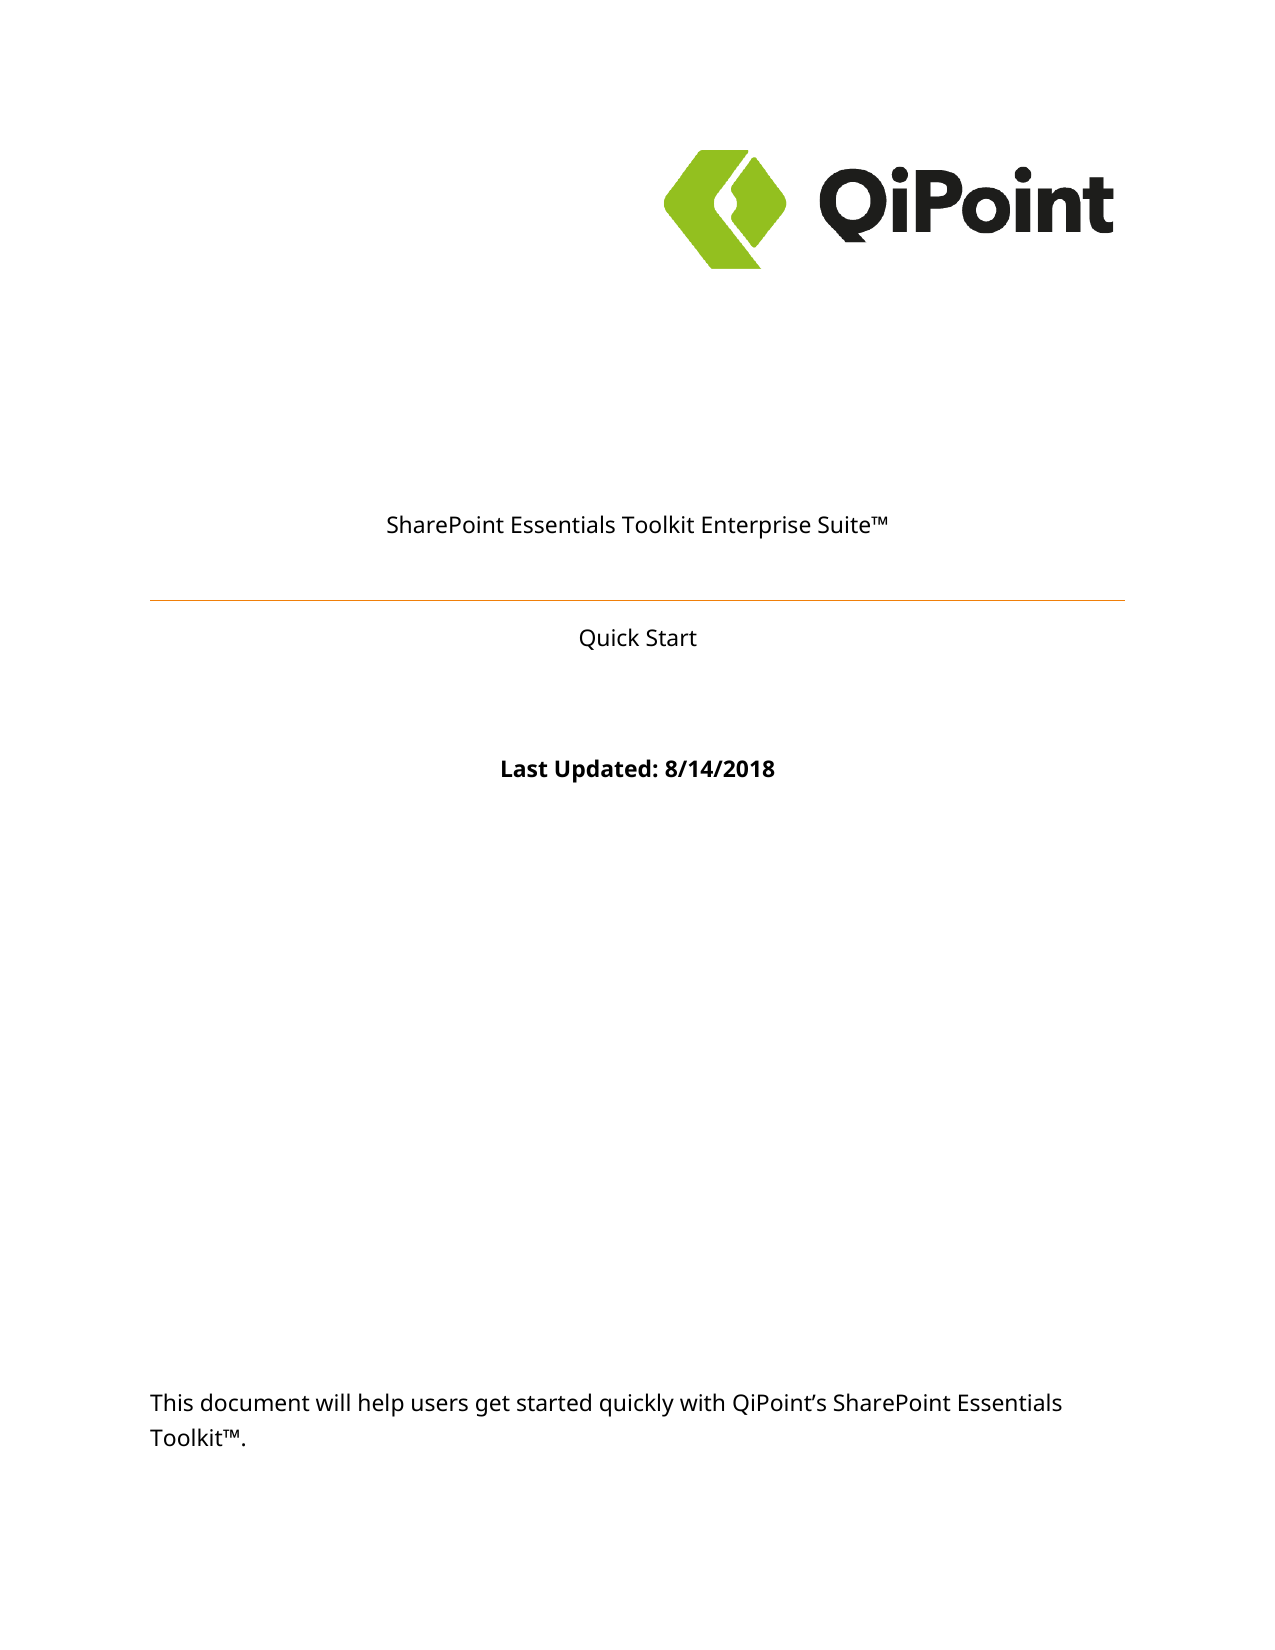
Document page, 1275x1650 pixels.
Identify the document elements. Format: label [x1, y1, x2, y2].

picture [663, 150, 1114, 269]
